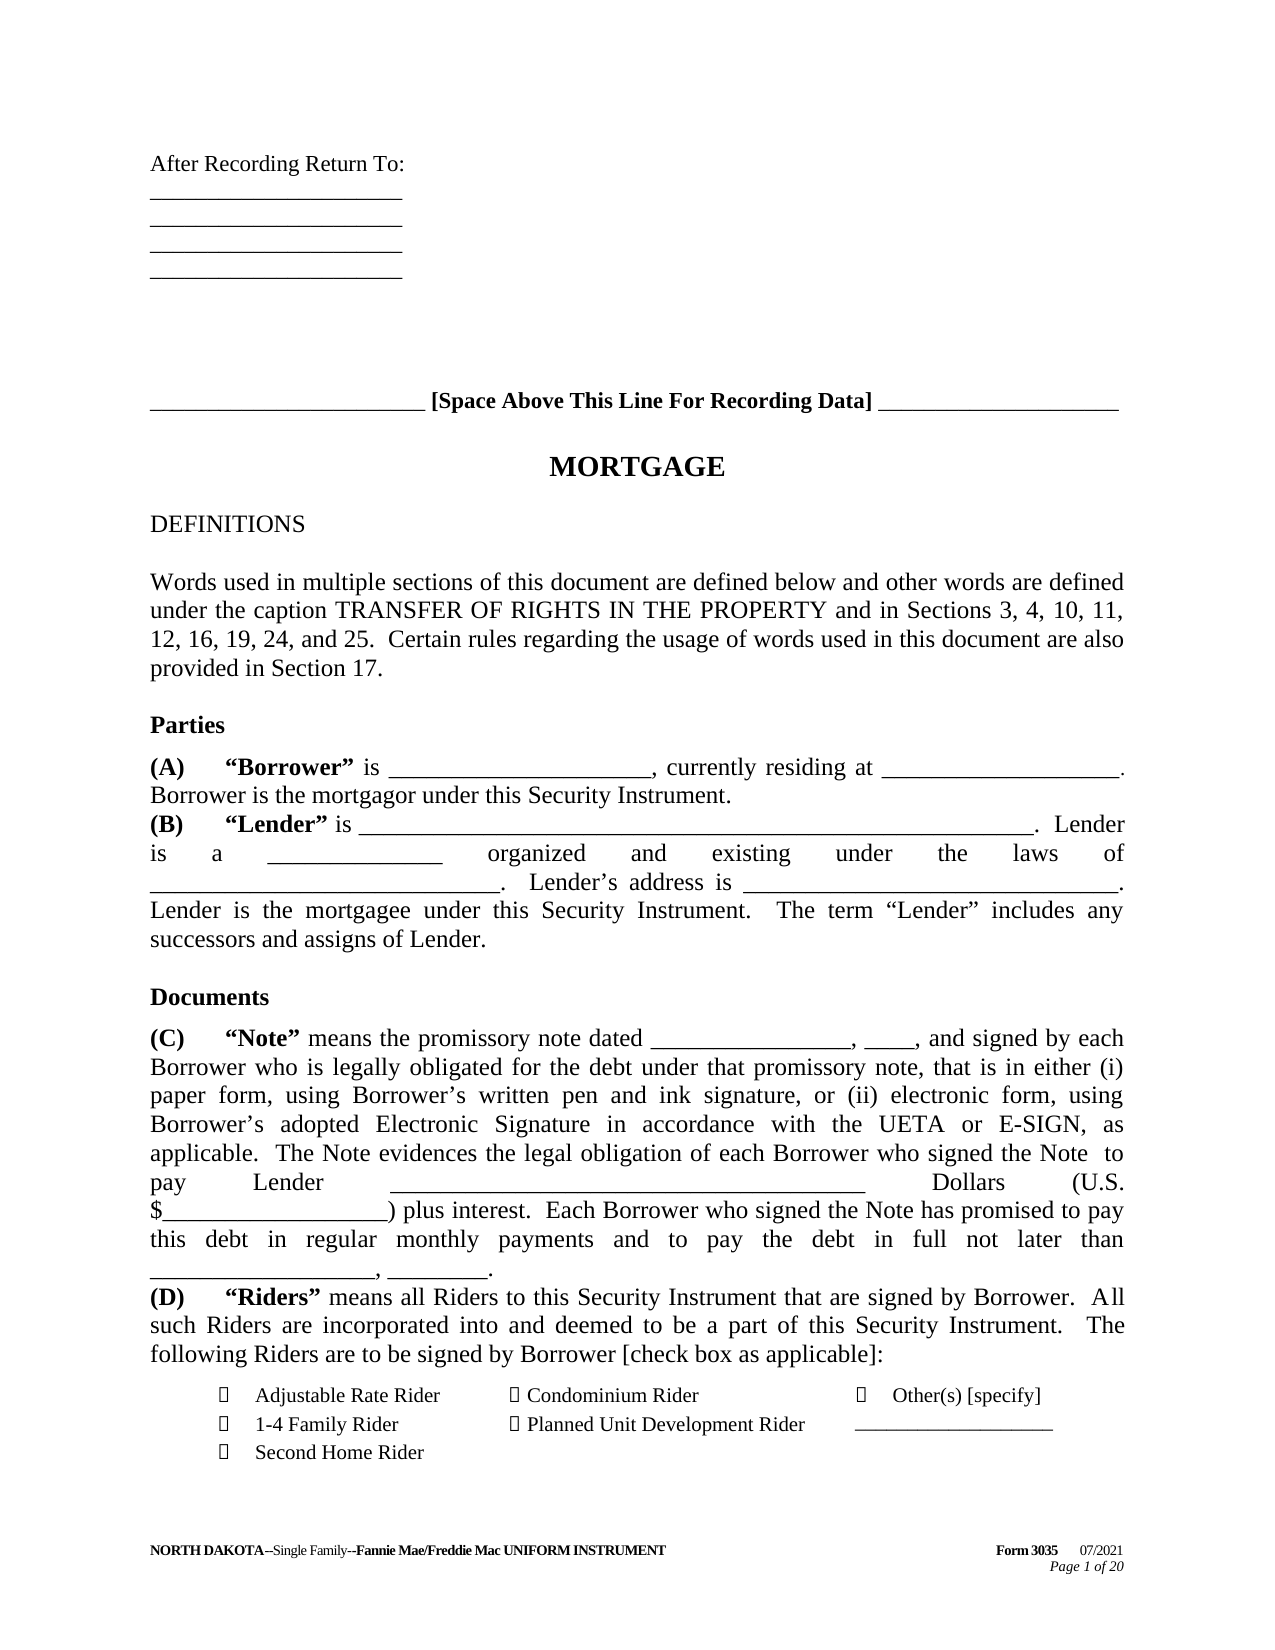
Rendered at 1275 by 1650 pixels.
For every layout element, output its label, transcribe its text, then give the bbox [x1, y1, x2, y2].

text (C) “Note” means the promissory note dated ________________, ____, and signed by each Borrower who is legally obligated for the debt under that promissory note, that is in either (i) paper form, using Borrower’s written pen and ink signature, or (ii) electronic form, using Borrower’s adopted Electronic Signature in accordance with the UETA or E-SIGN, as applicable. The Note evidences the legal obligation of each Borrower who signed the Note to pay Lender ______________________________________ Dollars (U.S. $__________________) plus interest. Each Borrower who signed the Note has promised to pay this debt in regular monthly payments and to pay the debt in full not later than __________________, ________. [150, 1023, 1125, 1282]
text Documents [150, 982, 1125, 1011]
text After Recording Return To: [150, 150, 1125, 176]
text DEFINITIONS [150, 509, 1125, 538]
text (A) “Borrower” is _____________________, currently residing at ___________________. Borrower is the mortgagor under this Security Instrument. [150, 752, 1125, 809]
text ______________________ [150, 203, 1125, 229]
text ______________________ [150, 176, 1125, 203]
text (B) “Lender” is ______________________________________________________. Lender is a ______________ organized and existing under the laws of ____________________________. Lender’s address is ______________________________. Lender is the mortgagee under this Security Instrument. The term “Lender” includes any successors and assigns of Lender. [150, 809, 1125, 953]
text (D) “Riders” means all Riders to this Security Instrument that are signed by Borrower. All such Riders are incorporated into and deemed to be a part of this Security Instrument. The following Riders are to be signed by Borrower [check box as applicable]: [150, 1282, 1125, 1368]
text Parties [150, 711, 1125, 739]
text MORTGAGE [150, 449, 1125, 483]
text ________________________ [Space Above This Line For Recording Data] _____________________ [150, 387, 1125, 413]
text Words used in multiple sections of this document are defined below and other words are defined under the caption TRANSFER OF RIGHTS IN THE PROPERTY and in Sections 3, 4, 10, 11, 12, 16, 19, 24, and 25. Certain rules regarding the usage of words used in this document are also provided in Section 17. [150, 567, 1125, 682]
table_header  Other(s) [specify] ___________________ [836, 1381, 1169, 1474]
table_header  Adjustable Rate Rider  1-4 Family Rider  Second Home Rider [150, 1381, 482, 1474]
table_header  Condominium Rider  Planned Unit Development Rider [483, 1381, 836, 1474]
text ______________________ [150, 229, 1125, 255]
text ______________________ [150, 255, 1125, 282]
